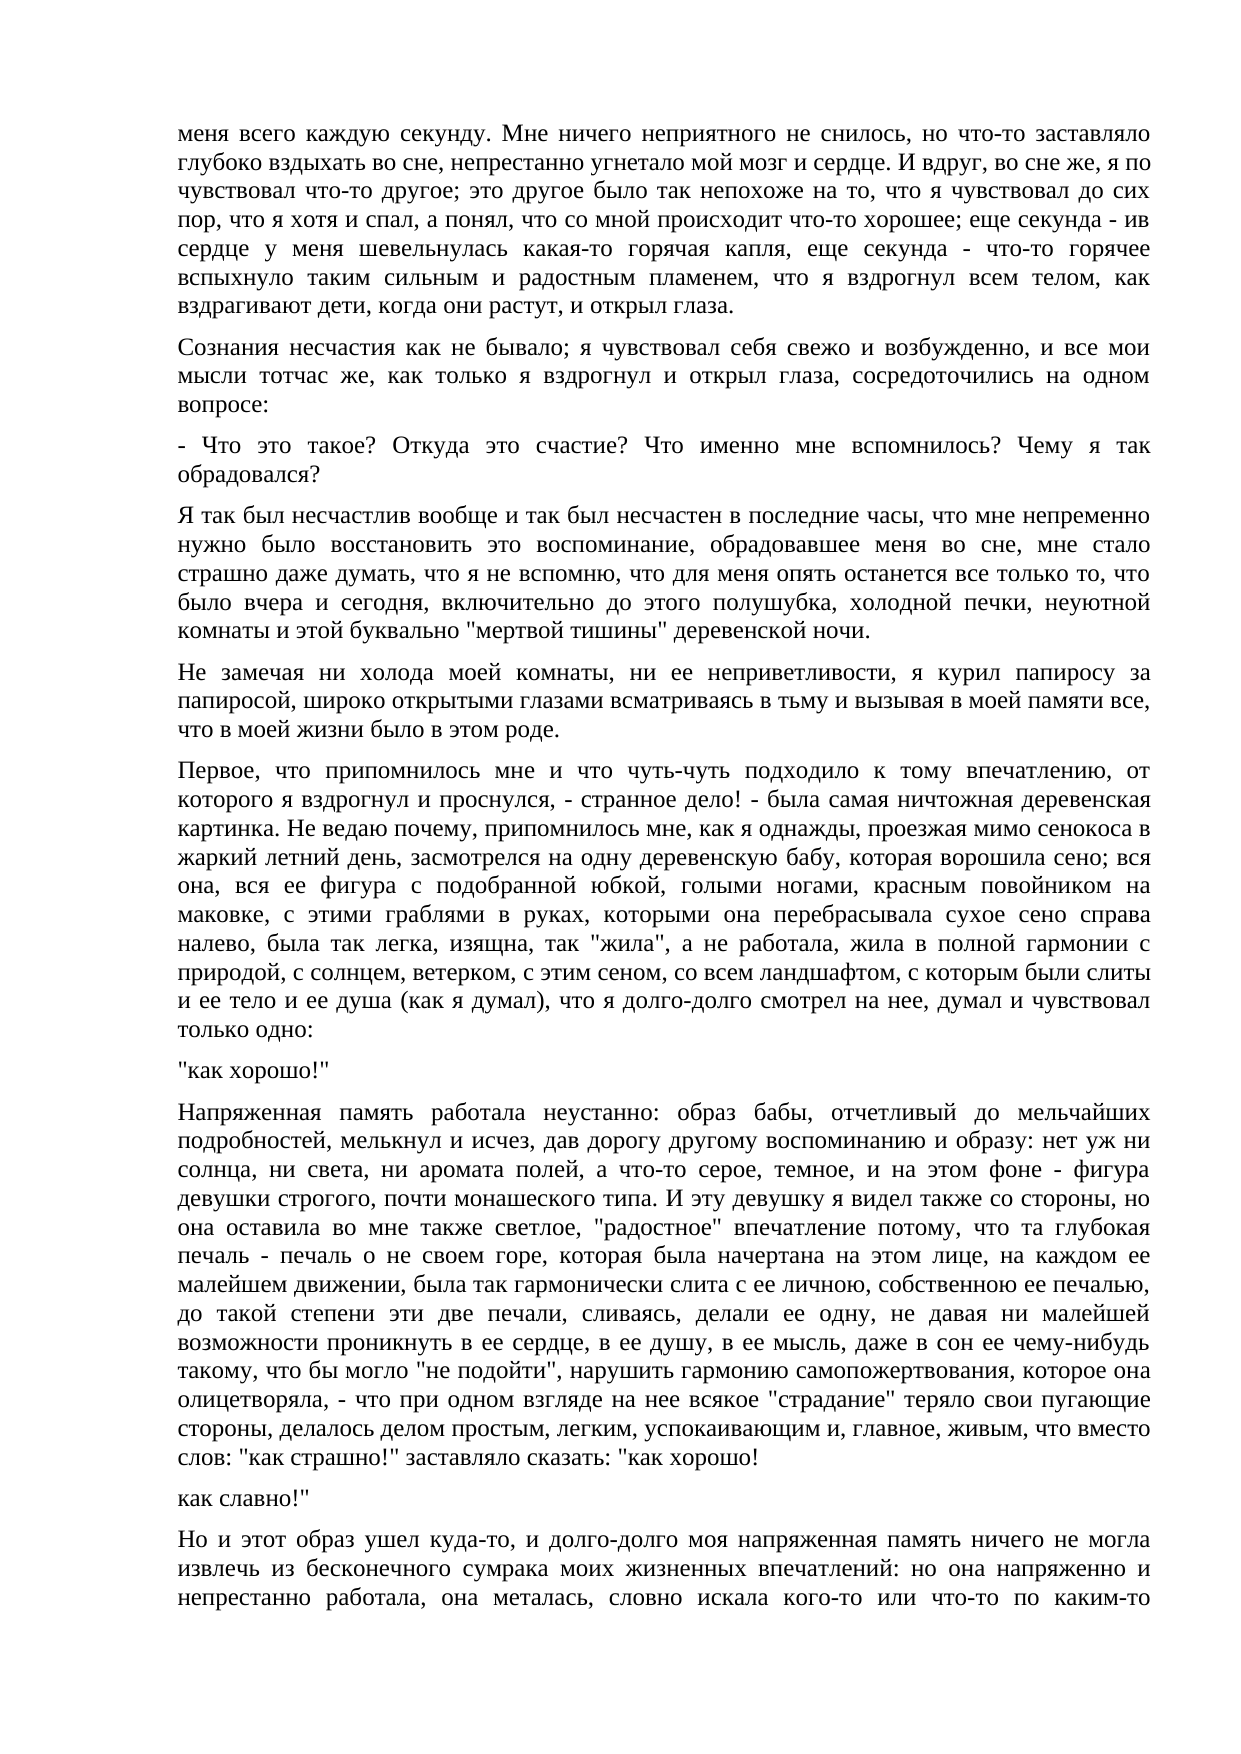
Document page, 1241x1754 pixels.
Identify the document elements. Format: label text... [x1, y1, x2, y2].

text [177, 1524, 1152, 1611]
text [177, 118, 1152, 319]
text - Что это такое? Откуда это счастие? Что именно мне вспомнилось? Чему я так обрадовался? [177, 431, 1152, 488]
text Не замечая ни холода моей комнаты, ни ее неприветливости, я курил папиросу за папиросой, широко открытыми глазами всматриваясь в тьму и вызывая в моей памяти все, что в моей жизни было в этом роде. [177, 657, 1152, 743]
text Сознания несчастия как не бывало; я чувствовал себя свежо и возбужденно, и все мои мысли тотчас же, как только я вздрогнул и открыл глаза, сосредоточились на одном вопросе: [177, 332, 1152, 418]
text Я так был несчастлив вообще и так был несчастен в последние часы, что мне непременно нужно было восстановить это воспоминание, обрадовавшее меня во сне, мне стало страшно даже думать, что я не вспомню, что для меня опять останется все только то, что было вчера и сегодня, включительно до этого полушубка, холодной печки, неуютной комнаты и этой буквально "мертвой тишины" деревенской ночи. [177, 501, 1152, 644]
text как славно!" [177, 1483, 1152, 1512]
text Первое, что припомнилось мне и что чуть-чуть подходило к тому впечатлению, от которого я вздрогнул и проснулся, - странное дело! - была самая ничтожная деревенская картинка. Не ведаю почему, припомнилось мне, как я однажды, проезжая мимо сенокоса в жаркий летний день, засмотрелся на одну деревенскую бабу, которая ворошила сено; вся она, вся ее фигура с подобранной юбкой, голыми ногами, красным повойником на маковке, с этими граблями в руках, которыми она перебрасывала сухое сено справа налево, была так легка, изящна, так "жила", а не работала, жила в полной гармонии с природой, с солнцем, ветерком, с этим сеном, со всем ландшафтом, с которым были слиты и ее тело и ее душа (как я думал), что я долго-долго смотрел на нее, думал и чувствовал только одно: [177, 756, 1152, 1043]
text Напряженная память работала неустанно: образ бабы, отчетливый до мельчайших подробностей, мелькнул и исчез, дав дорогу другому воспоминанию и образу: нет уж ни солнца, ни света, ни аромата полей, а что-то серое, темное, и на этом фоне - фигура девушки строгого, почти монашеского типа. И эту девушку я видел также со стороны, но она оставила во мне также светлое, "радостное" впечатление потому, что та глубокая печаль - печаль о не своем горе, которая была начертана на этом лице, на каждом ее малейшем движении, была так гармонически слита с ее личною, собственною ее печалью, до такой степени эти две печали, сливаясь, делали ее одну, не давая ни малейшей возможности проникнуть в ее сердце, в ее душу, в ее мысль, даже в сон ее чему-нибудь такому, что бы могло "не подойти", нарушить гармонию самопожертвования, которое она олицетворяла, - что при одном взгляде на нее всякое "страдание" теряло свои пугающие стороны, делалось делом простым, легким, успокаивающим и, главное, живым, что вместо слов: "как страшно!" заставляло сказать: "как хорошо! [177, 1097, 1152, 1471]
text "как хорошо!" [177, 1056, 1152, 1084]
